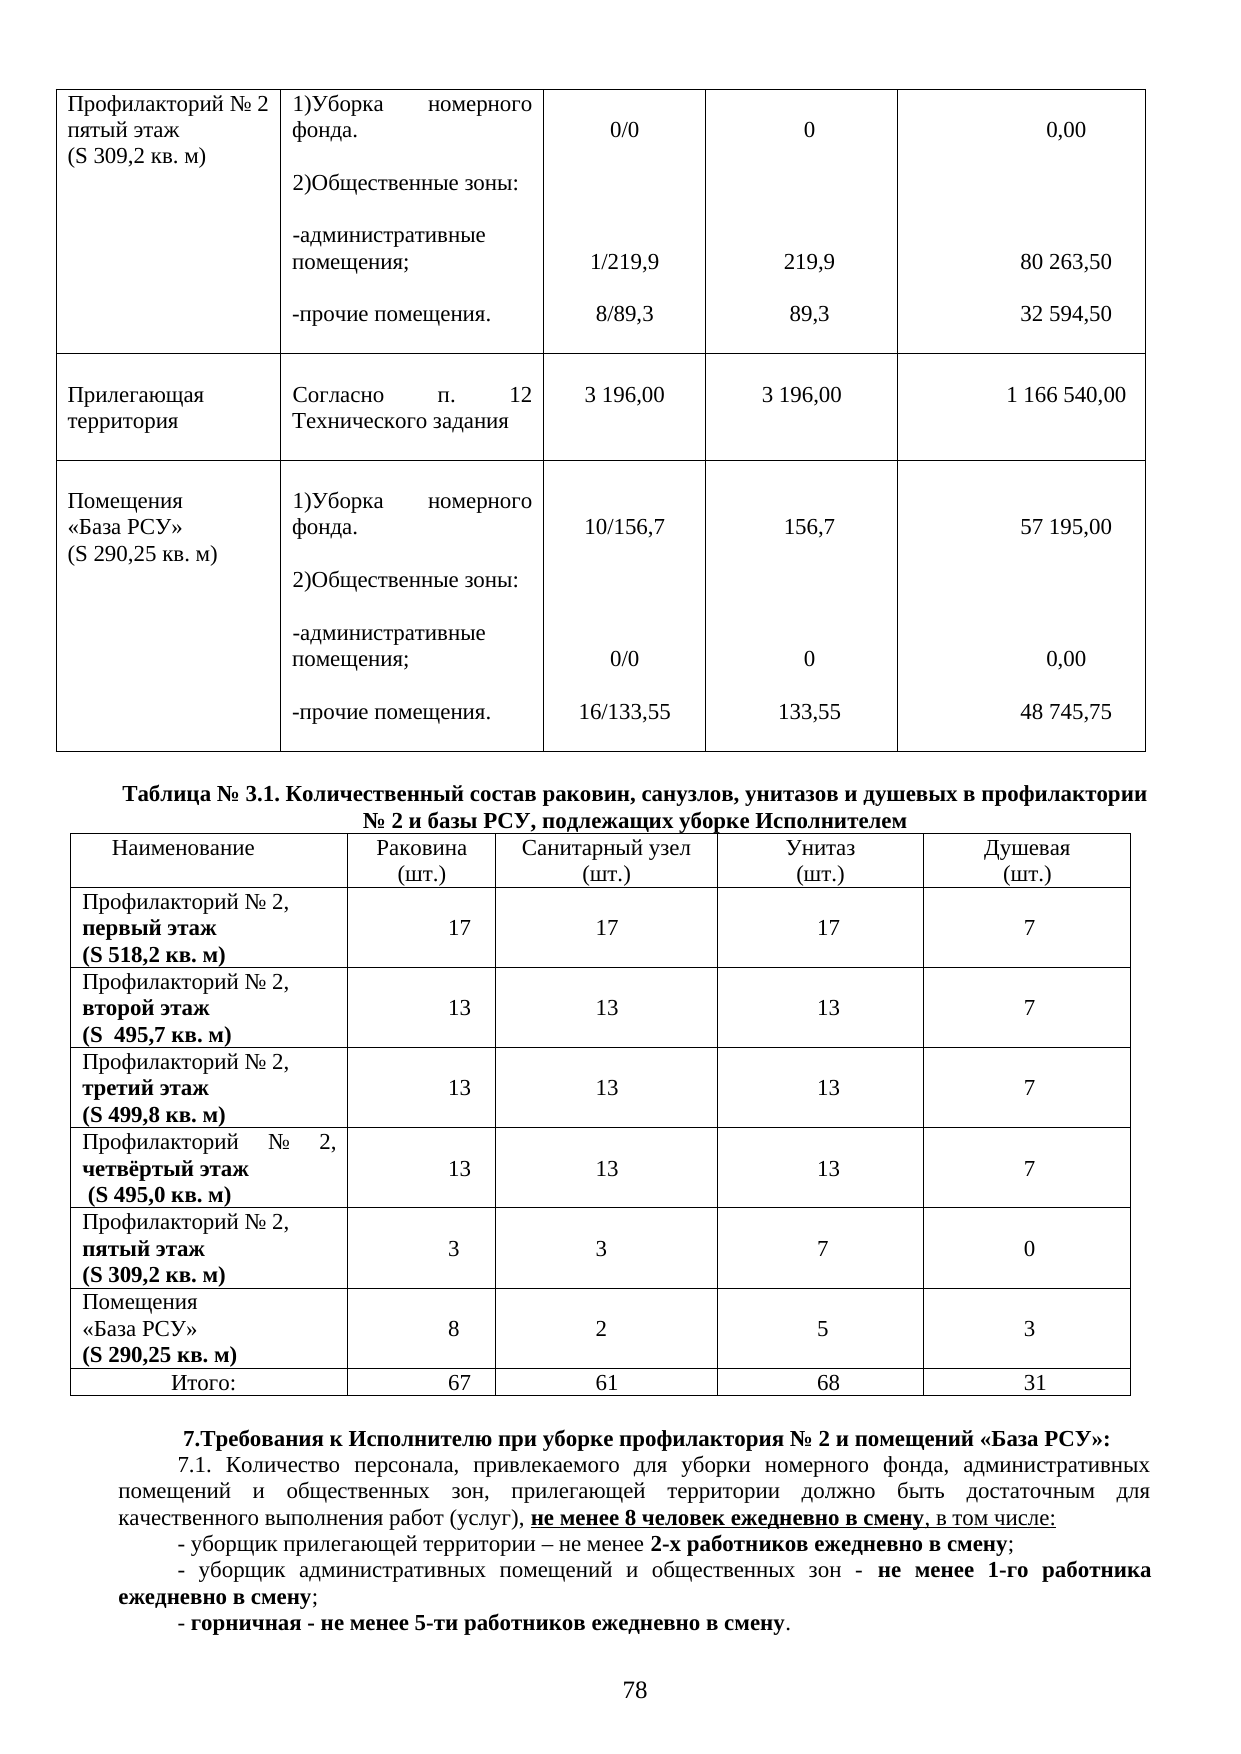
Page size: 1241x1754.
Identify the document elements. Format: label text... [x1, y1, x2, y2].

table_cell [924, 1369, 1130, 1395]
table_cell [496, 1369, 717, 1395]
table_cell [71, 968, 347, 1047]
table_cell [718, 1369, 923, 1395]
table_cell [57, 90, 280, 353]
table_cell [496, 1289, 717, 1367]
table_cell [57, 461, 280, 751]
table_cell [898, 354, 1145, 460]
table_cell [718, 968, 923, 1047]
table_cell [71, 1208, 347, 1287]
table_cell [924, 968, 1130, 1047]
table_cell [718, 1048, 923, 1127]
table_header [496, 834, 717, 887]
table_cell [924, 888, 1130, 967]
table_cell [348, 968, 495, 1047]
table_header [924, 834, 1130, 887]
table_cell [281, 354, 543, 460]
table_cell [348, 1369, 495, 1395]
text 7.Требования к Исполнителю при уборке профилактория № 2 и помещений «База РСУ»: [118, 1425, 1152, 1451]
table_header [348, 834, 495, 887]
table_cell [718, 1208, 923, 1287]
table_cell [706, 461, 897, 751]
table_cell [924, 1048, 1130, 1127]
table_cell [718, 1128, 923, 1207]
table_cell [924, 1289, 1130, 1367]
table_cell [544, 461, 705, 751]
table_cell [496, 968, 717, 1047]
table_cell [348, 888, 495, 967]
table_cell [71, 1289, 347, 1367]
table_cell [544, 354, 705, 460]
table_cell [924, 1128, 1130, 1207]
text 7.1. Количество персонала, привлекаемого для уборки номерного фонда, административных помещений и общественных зон, прилегающей территории должно быть достаточным для качественного выполнения работ (услуг), не менее 8 человек ежедневно в смену, в том числе: [118, 1451, 1152, 1530]
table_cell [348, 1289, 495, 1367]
text Таблица № 3.1. Количественный состав раковин, санузлов, унитазов и душевых в профилактории № 2 и базы РСУ, подлежащих уборке Исполнителем [118, 780, 1152, 833]
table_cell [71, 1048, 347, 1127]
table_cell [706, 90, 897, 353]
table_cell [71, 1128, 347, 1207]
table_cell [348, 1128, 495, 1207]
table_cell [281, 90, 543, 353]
text - уборщик прилегающей территории – не менее 2-х работников ежедневно в смену; [118, 1530, 1152, 1556]
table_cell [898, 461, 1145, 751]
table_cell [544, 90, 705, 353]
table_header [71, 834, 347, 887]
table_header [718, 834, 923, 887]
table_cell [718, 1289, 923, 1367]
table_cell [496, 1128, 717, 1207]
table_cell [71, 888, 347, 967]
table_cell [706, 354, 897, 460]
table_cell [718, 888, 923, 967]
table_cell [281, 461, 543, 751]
text - горничная - не менее 5-ти работников ежедневно в смену. [118, 1609, 1152, 1636]
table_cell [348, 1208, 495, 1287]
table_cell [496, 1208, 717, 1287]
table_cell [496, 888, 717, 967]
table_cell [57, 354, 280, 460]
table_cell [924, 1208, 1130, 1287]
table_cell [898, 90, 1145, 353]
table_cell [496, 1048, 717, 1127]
text - уборщик административных помещений и общественных зон - не менее 1-го работника ежедневно в смену; [118, 1556, 1152, 1609]
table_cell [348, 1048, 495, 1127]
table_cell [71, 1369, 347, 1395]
